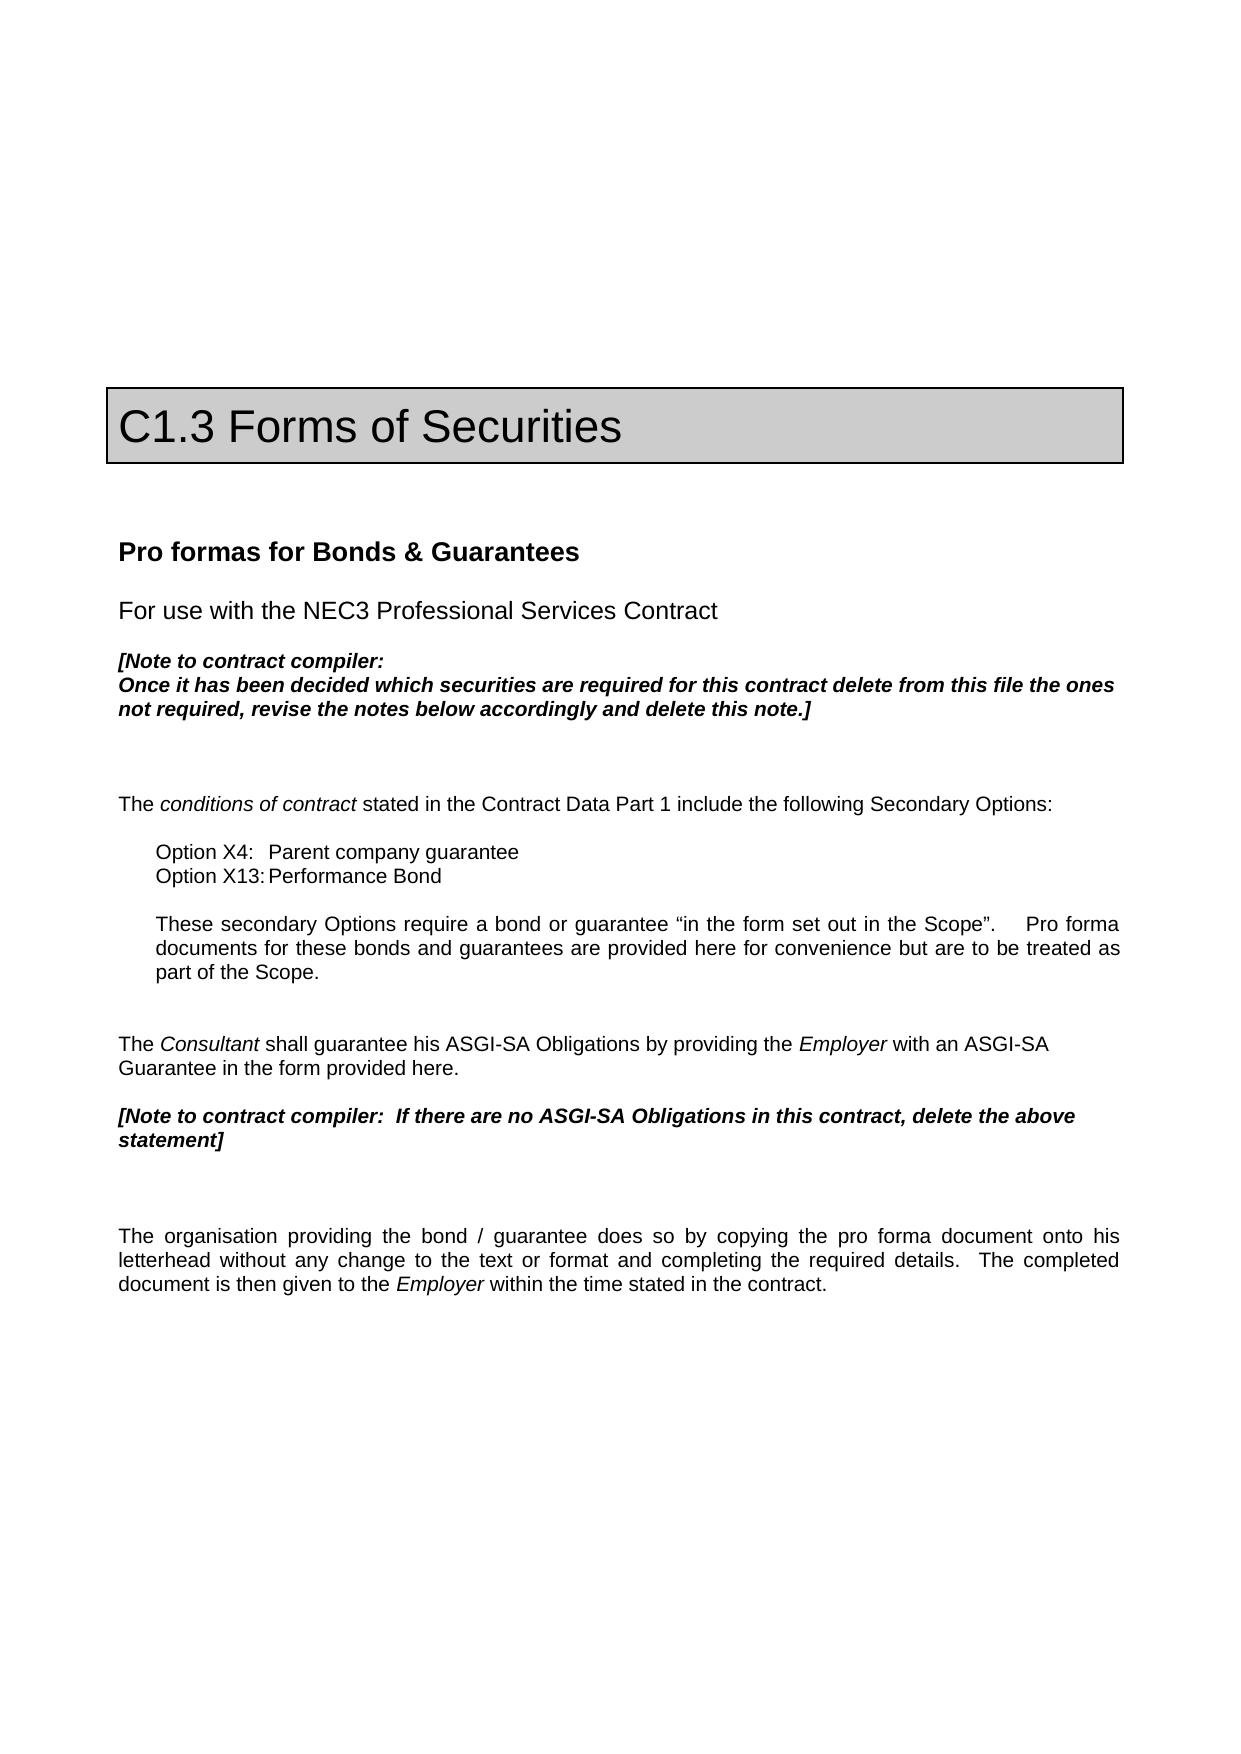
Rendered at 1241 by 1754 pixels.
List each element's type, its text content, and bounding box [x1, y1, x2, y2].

text [Note to contract compiler: If there are no ASGI-SA Obligations in this contract, delete the above statement] [118, 1104, 1122, 1152]
text The Consultant shall guarantee his ASGI-SA Obligations by providing the Employer with an ASGI-SA Guarantee in the form provided here. [118, 1032, 1122, 1080]
text Pro formas for Bonds & Guarantees [118, 536, 1122, 567]
text [Note to contract compiler: [118, 648, 1122, 672]
text The conditions of contract stated in the Contract Data Part 1 include the following Secondary Options: [118, 792, 1122, 816]
text Option X13: Performance Bond [155, 864, 1122, 888]
text For use with the NEC3 Professional Services Contract [118, 596, 1122, 624]
text The organisation providing the bond / guarantee does so by copying the pro forma document onto his letterhead without any change to the text or format and completing the required details. The completed document is then given to the Employer within the time stated in the contract. [118, 1223, 1122, 1295]
text C1.3 Forms of Securities [108, 389, 1122, 462]
text Option X4: Parent company guarantee [155, 840, 1122, 864]
text Once it has been decided which securities are required for this contract delete from this file the ones not required, revise the notes below accordingly and delete this note.] [118, 672, 1122, 720]
text These secondary Options require a bond or guarantee “in the form set out in the Scope”. Pro forma documents for these bonds and guarantees are provided here for convenience but are to be treated as part of the Scope. [155, 912, 1122, 984]
